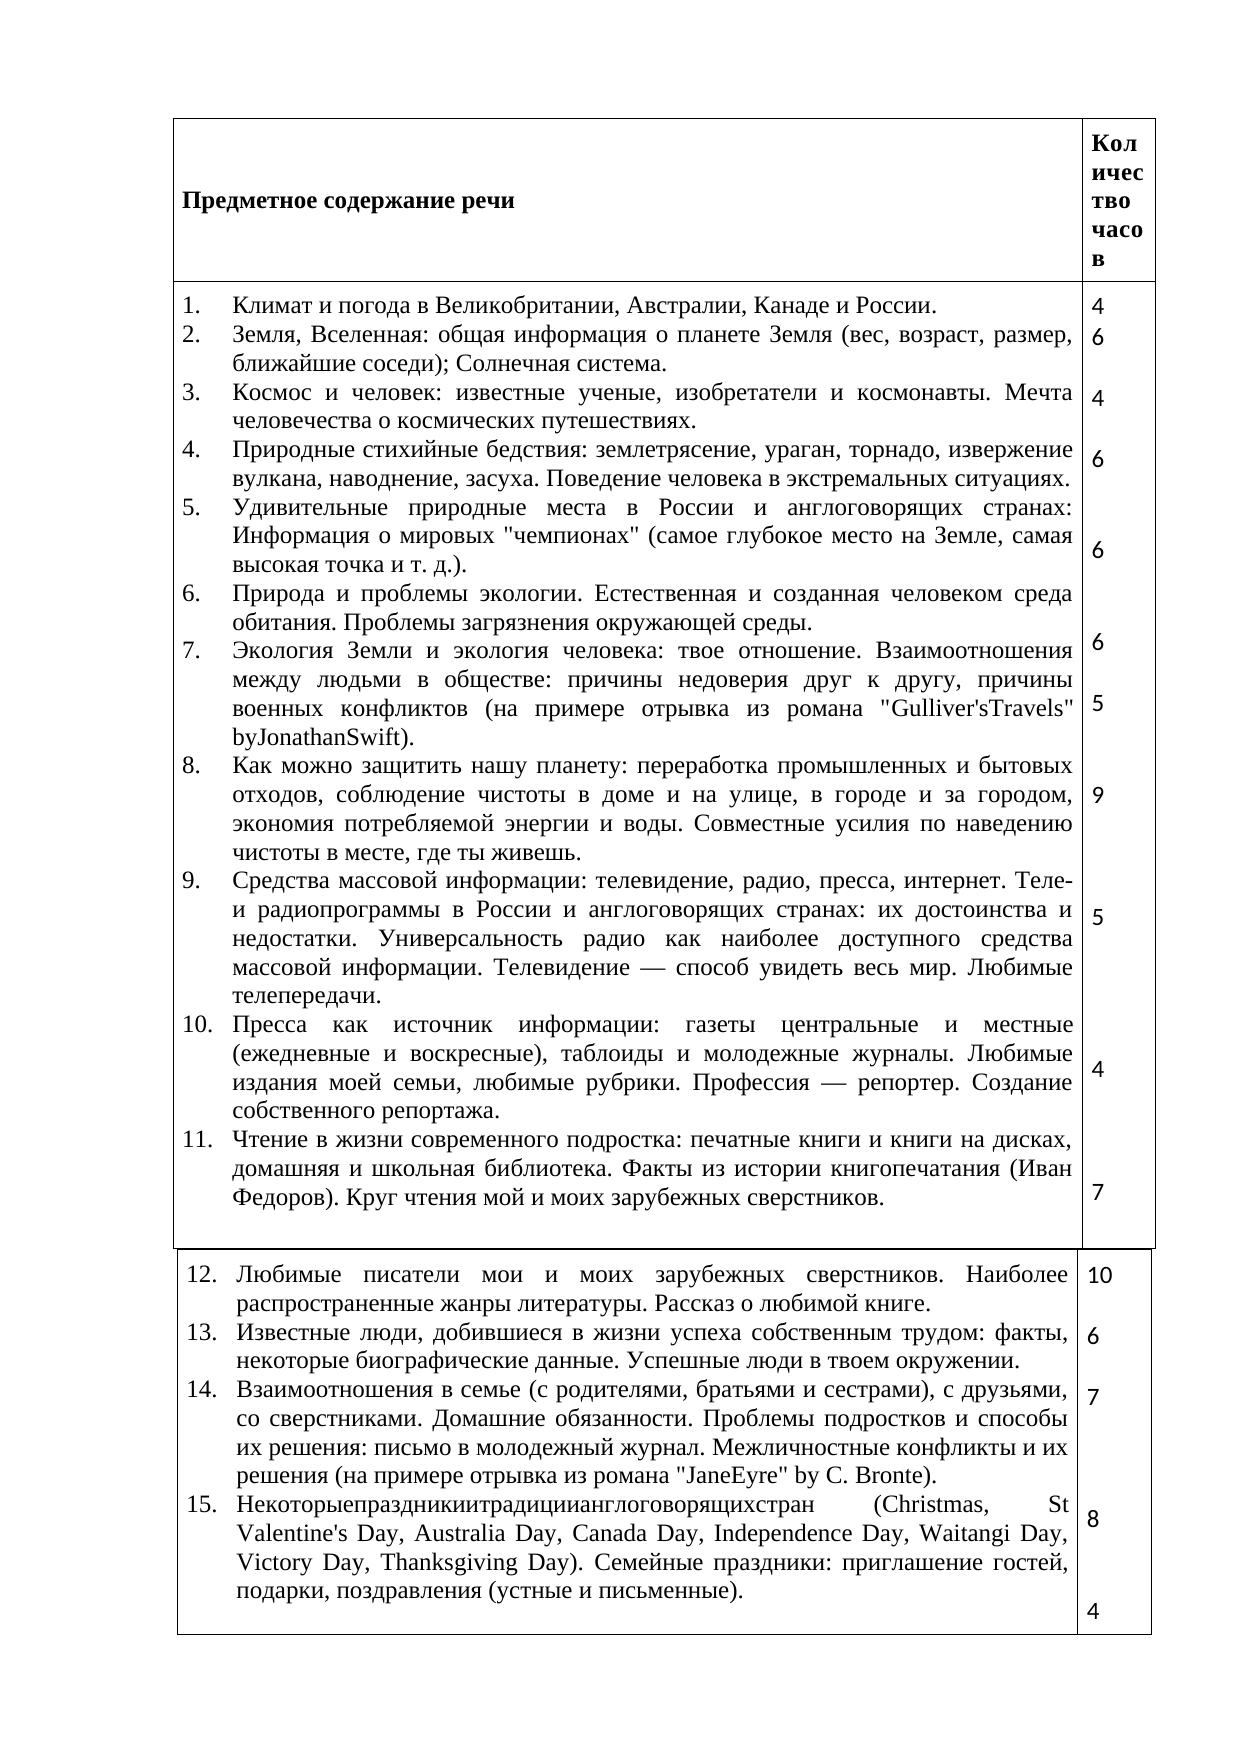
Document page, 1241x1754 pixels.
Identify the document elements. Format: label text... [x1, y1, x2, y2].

table_header Предметное содержание речи [174, 119, 1082, 281]
table_cell 4 6 4 6 6 6 5 9 5 4 7 [1083, 282, 1155, 1248]
table_cell Климат и погода в Великобритании, Австралии, Канаде и России. Земля, Вселенная: общая информация о планете Земля (вес, возраст, размер, ближайшие соседи); Солнечная система. Космос и человек: известные ученые, изобретатели и космонавты. Мечта человечества о космических путешествиях. Природные стихийные бедствия: землетрясение, ураган, торнадо, извержение вулкана, наводнение, засуха. Поведение человека в экстремальных ситуациях. Удивительные природные места в России и англоговорящих странах: Информация о мировых "чемпионах" (самое глубокое место на Земле, самая высокая точка и т. д.). Природа и проблемы экологии. Естественная и созданная человеком среда обитания. Проблемы загрязнения окружающей среды. Экология Земли и экология человека: твое отношение. Взаимоотношения между людьми в обществе: причины недоверия друг к другу, причины военных конфликтов (на примере отрывка из романа "Gulliver'sTravels" byJonathanSwift). Как можно защитить нашу планету: переработка промышленных и бытовых отходов, соблюдение чистоты в доме и на улице, в городе и за городом, экономия потребляемой энергии и воды. Совместные усилия по наведению чистоты в месте, где ты живешь. Средства массовой информации: телевидение, радио, пресса, интернет. Теле- и радиопрограммы в России и англоговорящих странах: их достоинства и недостатки. Универсальность радио как наиболее доступного средства массовой информации. Телевидение — способ увидеть весь мир. Любимые телепередачи. Пресса как источник информации: газеты центральные и местные (ежедневные и воскресные), таблоиды и молодежные журналы. Любимые издания моей семьи, любимые рубрики. Профессия — репортер. Создание собственного репортажа. Чтение в жизни современного подростка: печатные книги и книги на дисках, домашняя и школьная библиотека. Факты из истории книгопечатания (Иван Федоров). Круг чтения мой и моих зарубежных сверстников. [174, 282, 1082, 1248]
table_header 10 6 7 8 4 5 [1078, 1250, 1151, 1634]
table_header Количество часов [1083, 119, 1155, 281]
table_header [178, 1250, 1077, 1634]
